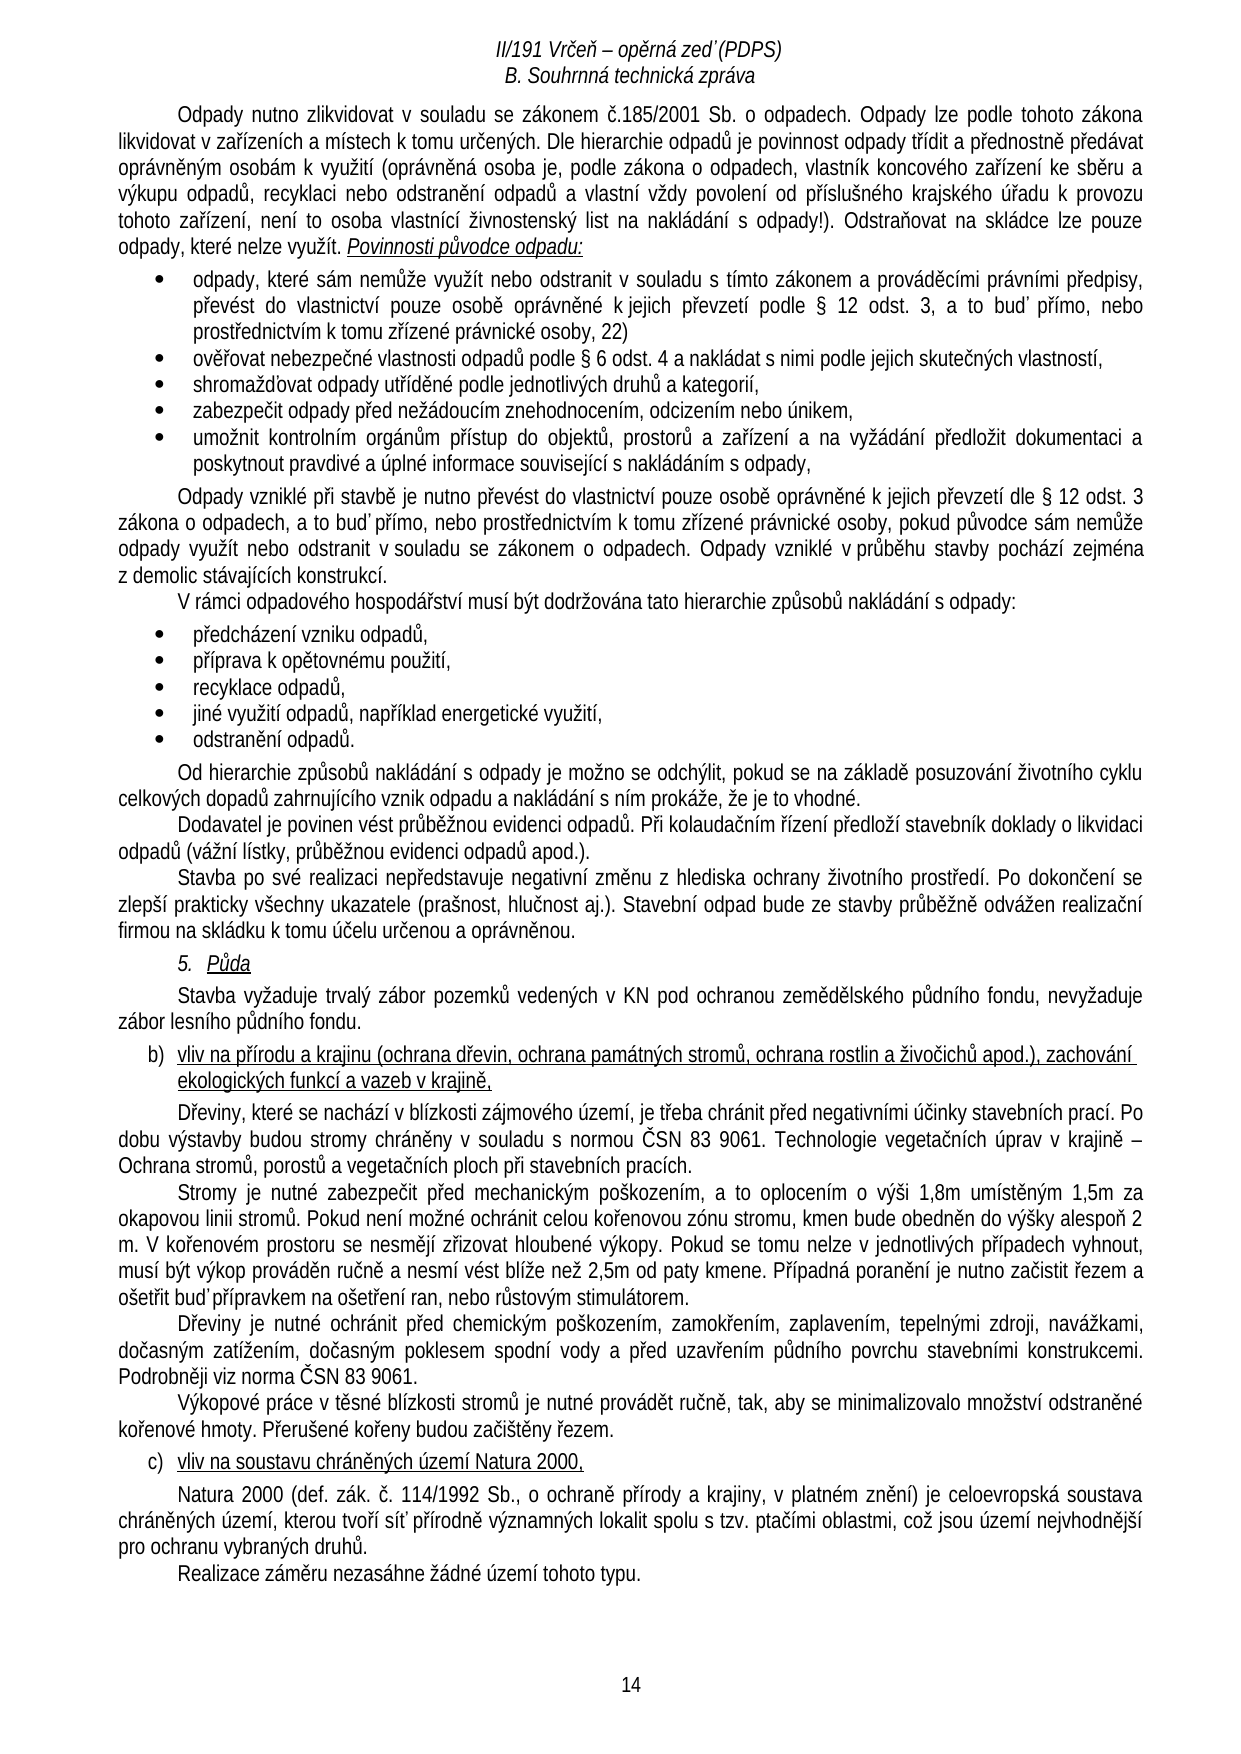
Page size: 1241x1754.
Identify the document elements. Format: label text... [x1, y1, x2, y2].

text příprava k opětovnému použití, [155, 647, 1144, 673]
list Půda [177, 949, 1144, 976]
list vliv na přírodu a krajinu (ochrana dřevin, ochrana památných stromů, ochrana rostlin a živočichů apod.), zachování ekologických funkcí a vazeb v krajině, [148, 1041, 1144, 1093]
text Odpady nutno zlikvidovat v souladu se zákonem č.185/2001 Sb. o odpadech. Odpady lze podle tohoto zákona likvidovat v zařízeních a místech k tomu určených. Dle hierarchie odpadů je povinnost odpady třídit a přednostně předávat oprávněným osobám k využití (oprávněná osoba je, podle zákona o odpadech, vlastník koncového zařízení ke sběru a výkupu odpadů, recyklaci nebo odstranění odpadů a vlastní vždy povolení od příslušného krajského úřadu k provozu tohoto zařízení, není to osoba vlastnící živnostenský list na nakládání s odpady!). Odstraňovat na skládce lze pouze odpady, které nelze využít. Povinnosti původce odpadu: [118, 101, 1144, 259]
text Natura 2000 (def. zák. č. 114/1992 Sb., o ochraně přírody a krajiny, v platném znění) je celoevropská soustava chráněných území, kterou tvoří síť přírodně významných lokalit spolu s tzv. ptačími oblastmi, což jsou území nejvhodnější pro ochranu vybraných druhů. [118, 1481, 1144, 1559]
text shromažďovat odpady utříděné podle jednotlivých druhů a kategorií, [155, 371, 1144, 397]
text umožnit kontrolním orgánům přístup do objektů, prostorů a zařízení a na vyžádání předložit dokumentaci a poskytnout pravdivé a úplné informace související s nakládáním s odpady, [155, 424, 1144, 476]
text Stromy je nutné zabezpečit před mechanickým poškozením, a to oplocením o výši 1,8m umístěným 1,5m za okapovou linii stromů. Pokud není možné ochránit celou kořenovou zónu stromu, kmen bude obedněn do výšky alespoň 2 m. V kořenovém prostoru se nesmějí zřizovat hloubené výkopy. Pokud se tomu nelze v jednotlivých případech vyhnout, musí být výkop prováděn ručně a nesmí vést blíže než 2,5m od paty kmene. Případná poranění je nutno začistit řezem a ošetřit buď přípravkem na ošetření ran, nebo růstovým stimulátorem. [118, 1178, 1144, 1310]
text Realizace záměru nezasáhne žádné území tohoto typu. [118, 1559, 1144, 1586]
text Dřeviny, které se nachází v blízkosti zájmového území, je třeba chránit před negativními účinky stavebních prací. Po dobu výstavby budou stromy chráněny v souladu s normou ČSN 83 9061. Technologie vegetačních úprav v krajině – Ochrana stromů, porostů a vegetačních ploch při stavebních pracích. [118, 1099, 1144, 1178]
text zabezpečit odpady před nežádoucím znehodnocením, odcizením nebo únikem, [155, 397, 1144, 424]
text Odpady vzniklé při stavbě je nutno převést do vlastnictví pouze osobě oprávněné k jejich převzetí dle § 12 odst. 3 zákona o odpadech, a to buď přímo, nebo prostřednictvím k tomu zřízené právnické osoby, pokud původce sám nemůže odpady využít nebo odstranit v souladu se zákonem o odpadech. Odpady vzniklé v průběhu stavby pochází zejména z demolic stávajících konstrukcí. [118, 483, 1144, 588]
text odpady, které sám nemůže využít nebo odstranit v souladu s tímto zákonem a prováděcími právními předpisy, převést do vlastnictví pouze osobě oprávněné k jejich převzetí podle § 12 odst. 3, a to buď přímo, nebo prostřednictvím k tomu zřízené právnické osoby, 22) [155, 266, 1144, 345]
text Dřeviny je nutné ochránit před chemickým poškozením, zamokřením, zaplavením, tepelnými zdroji, navážkami, dočasným zatížením, dočasným poklesem spodní vody a před uzavřením půdního povrchu stavebními konstrukcemi. Podrobněji viz norma ČSN 83 9061. [118, 1310, 1144, 1389]
text Stavba po své realizaci nepředstavuje negativní změnu z hlediska ochrany životního prostředí. Po dokončení se zlepší prakticky všechny ukazatele (prašnost, hlučnost aj.). Stavební odpad bude ze stavby průběžně odvážen realizační firmou na skládku k tomu účelu určenou a oprávněnou. [118, 864, 1144, 943]
text předcházení vzniku odpadů, [155, 621, 1144, 647]
text ověřovat nebezpečné vlastnosti odpadů podle § 6 odst. 4 a nakládat s nimi podle jejich skutečných vlastností, [155, 345, 1144, 371]
list vliv na soustavu chráněných území Natura 2000, [148, 1448, 1144, 1474]
text recyklace odpadů, [155, 673, 1144, 700]
text odstranění odpadů. [155, 726, 1144, 752]
text jiné využití odpadů, například energetické využití, [155, 700, 1144, 726]
text Od hierarchie způsobů nakládání s odpady je možno se odchýlit, pokud se na základě posuzování životního cyklu celkových dopadů zahrnujícího vznik odpadu a nakládání s ním prokáže, že je to vhodné. [118, 759, 1144, 811]
text Výkopové práce v těsné blízkosti stromů je nutné provádět ručně, tak, aby se minimalizovalo množství odstraněné kořenové hmoty. Přerušené kořeny budou začištěny řezem. [118, 1389, 1144, 1442]
text Stavba vyžaduje trvalý zábor pozemků vedených v KN pod ochranou zemědělského půdního fondu, nevyžaduje zábor lesního půdního fondu. [118, 982, 1144, 1034]
text V rámci odpadového hospodářství musí být dodržována tato hierarchie způsobů nakládání s odpady: [118, 588, 1144, 614]
text Dodavatel je povinen vést průběžnou evidenci odpadů. Při kolaudačním řízení předloží stavebník doklady o likvidaci odpadů (vážní lístky, průběžnou evidenci odpadů apod.). [118, 811, 1144, 864]
